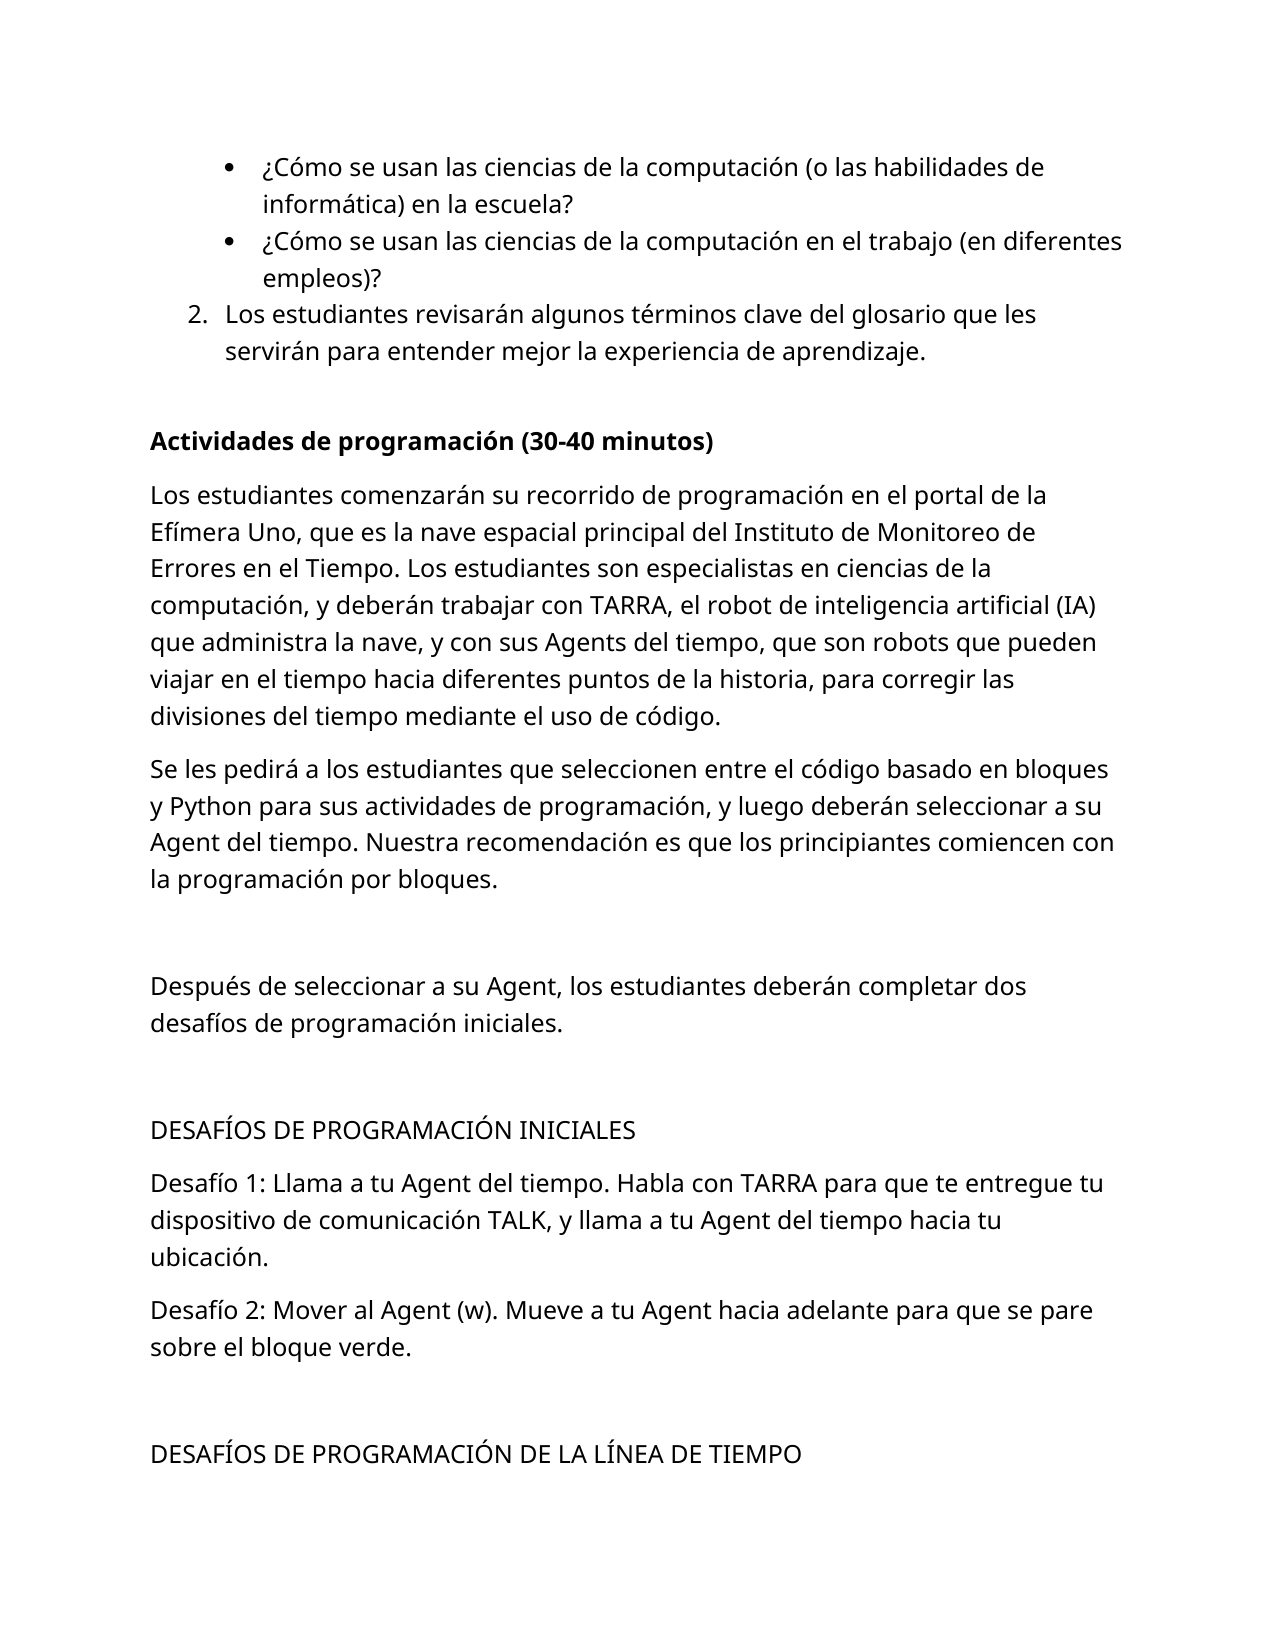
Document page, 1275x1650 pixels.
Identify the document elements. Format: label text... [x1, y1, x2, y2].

text Desafío 2: Mover al Agent (w). Mueve a tu Agent hacia adelante para que se pare sobre el bloque verde. [150, 1293, 1125, 1364]
text Se les pedirá a los estudiantes que seleccionen entre el código basado en bloques y Python para sus actividades de programación, y luego deberán seleccionar a su Agent del tiempo. Nuestra recomendación es que los principiantes comiencen con la programación por bloques. [150, 752, 1125, 896]
list Los estudiantes revisarán algunos términos clave del glosario que les servirán para entender mejor la experiencia de aprendizaje. [187, 297, 1125, 368]
list ¿Cómo se usan las ciencias de la computación (o las habilidades de informática) en la escuela? [225, 150, 1125, 221]
text DESAFÍOS DE PROGRAMACIÓN INICIALES [150, 1112, 1125, 1146]
text Actividades de programación (30-40 minutos) [150, 424, 1125, 458]
text DESAFÍOS DE PROGRAMACIÓN DE LA LÍNEA DE TIEMPO [150, 1436, 1125, 1471]
text Después de seleccionar a su Agent, los estudiantes deberán completar dos desafíos de programación iniciales. [150, 969, 1125, 1039]
list ¿Cómo se usan las ciencias de la computación en el trabajo (en diferentes empleos)? [225, 223, 1125, 294]
text Los estudiantes comenzarán su recorrido de programación en el portal de la Efímera Uno, que es la nave espacial principal del Instituto de Monitoreo de Errores en el Tiempo. Los estudiantes son especialistas en ciencias de la computación, y deberán trabajar con TARRA, el robot de inteligencia artificial (IA) que administra la nave, y con sus Agents del tiempo, que son robots que pueden viajar en el tiempo hacia diferentes puntos de la historia, para corregir las divisiones del tiempo mediante el uso de código. [150, 477, 1125, 732]
text Desafío 1: Llama a tu Agent del tiempo. Habla con TARRA para que te entregue tu dispositivo de comunicación TALK, y llama a tu Agent del tiempo hacia tu ubicación. [150, 1166, 1125, 1273]
